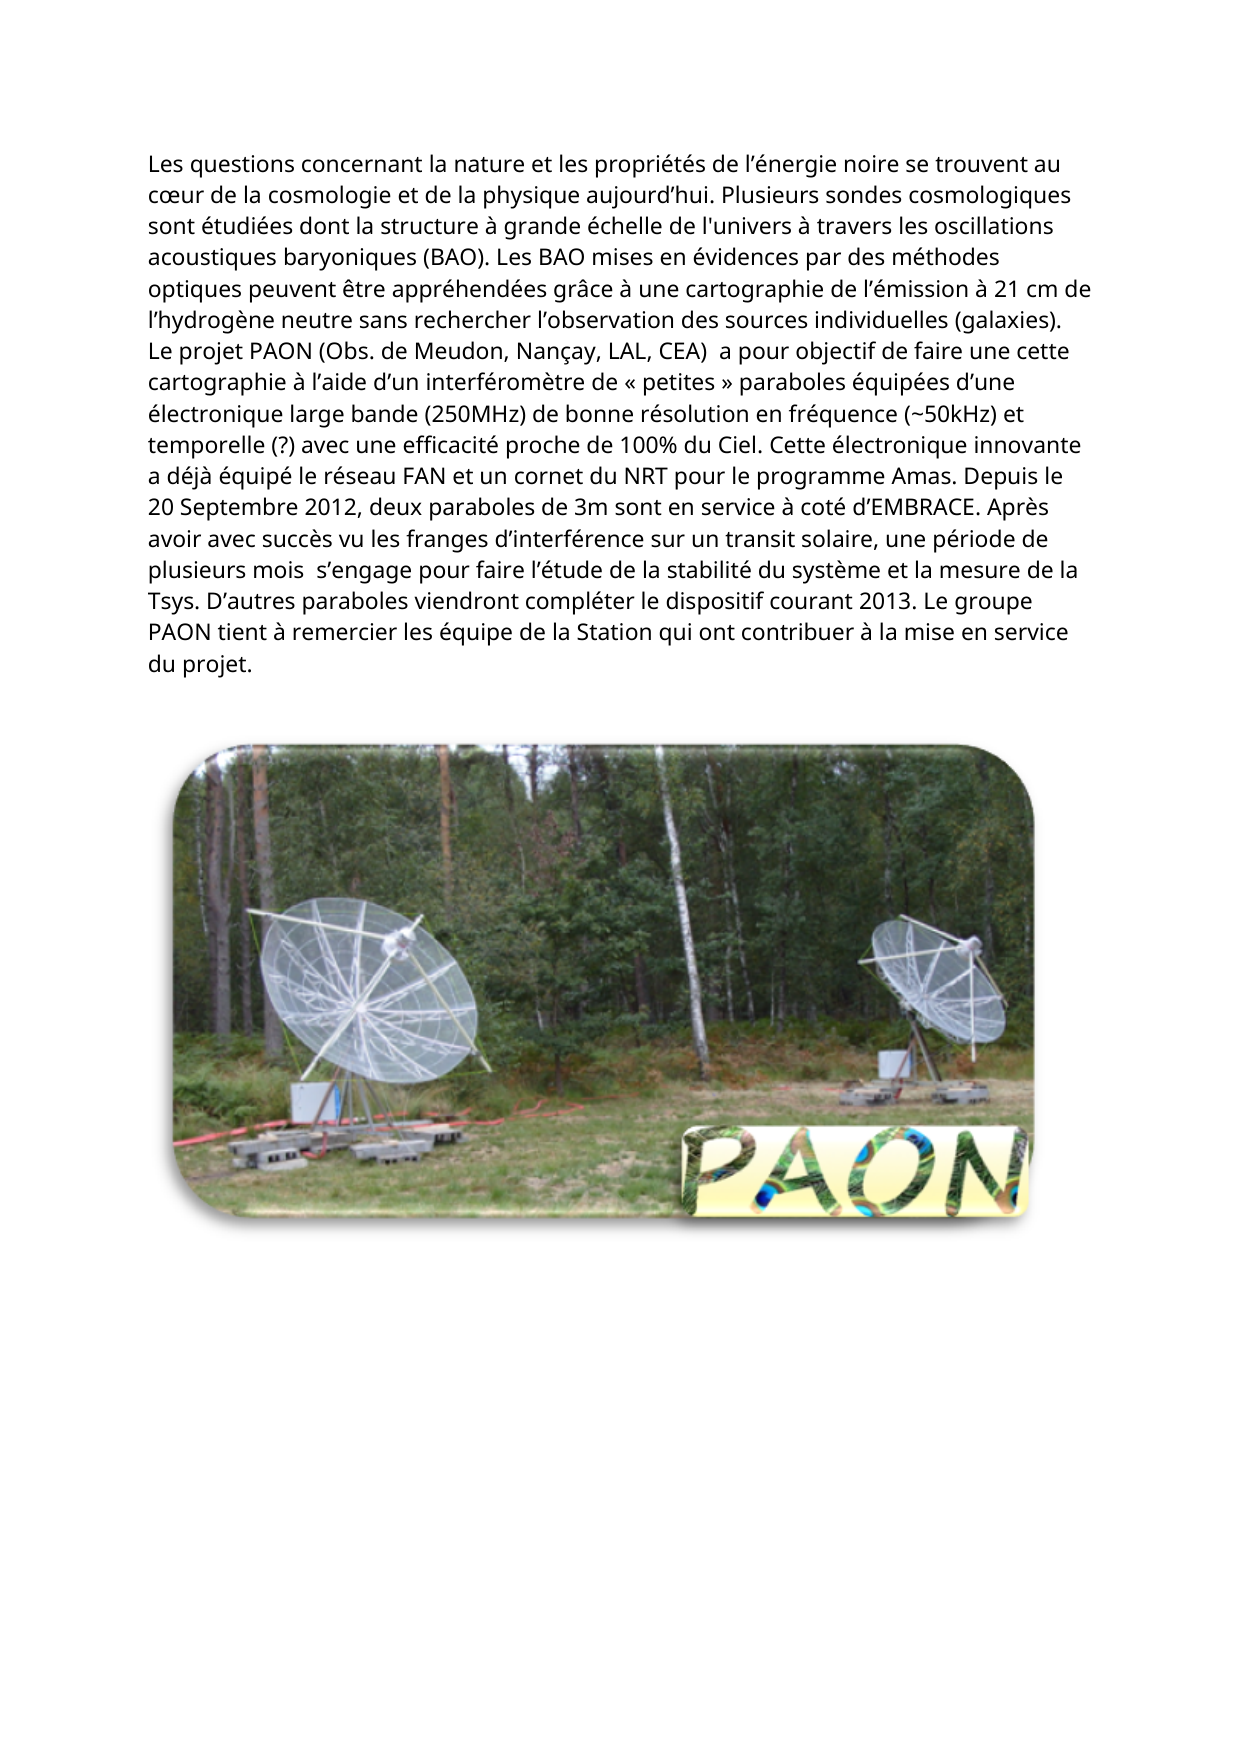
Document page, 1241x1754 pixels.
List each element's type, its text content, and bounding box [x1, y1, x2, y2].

text Les questions concernant la nature et les propriétés de l’énergie noire se trouvent au cœur de la cosmologie et de la physique aujourd’hui. Plusieurs sondes cosmologiques sont étudiées dont la structure à grande échelle de l'univers à travers les oscillations acoustiques baryoniques (BAO). Les BAO mises en évidences par des méthodes optiques peuvent être appréhendées grâce à une cartographie de l’émission à 21 cm de l’hydrogène neutre sans rechercher l’observation des sources individuelles (galaxies). Le projet PAON (Obs. de Meudon, Nançay, LAL, CEA) a pour objectif de faire une cette cartographie à l’aide d’un interféromètre de « petites » paraboles équipées d’une électronique large bande (250MHz) de bonne résolution en fréquence (~50kHz) et temporelle (?) avec une efficacité proche de 100% du Ciel. Cette électronique innovante a déjà équipé le réseau FAN et un cornet du NRT pour le programme Amas. Depuis le 20 Septembre 2012, deux paraboles de 3m sont en service à coté d’EMBRACE. Après avoir avec succès vu les franges d’interférence sur un transit solaire, une période de plusieurs mois s’engage pour faire l’étude de la stabilité du système et la mesure de la Tsys. D’autres paraboles viendront compléter le dispositif courant 2013. Le groupe PAON tient à remercier les équipe de la Station qui ont contribuer à la mise en service du projet. [148, 148, 1093, 679]
picture [147, 710, 1093, 1263]
